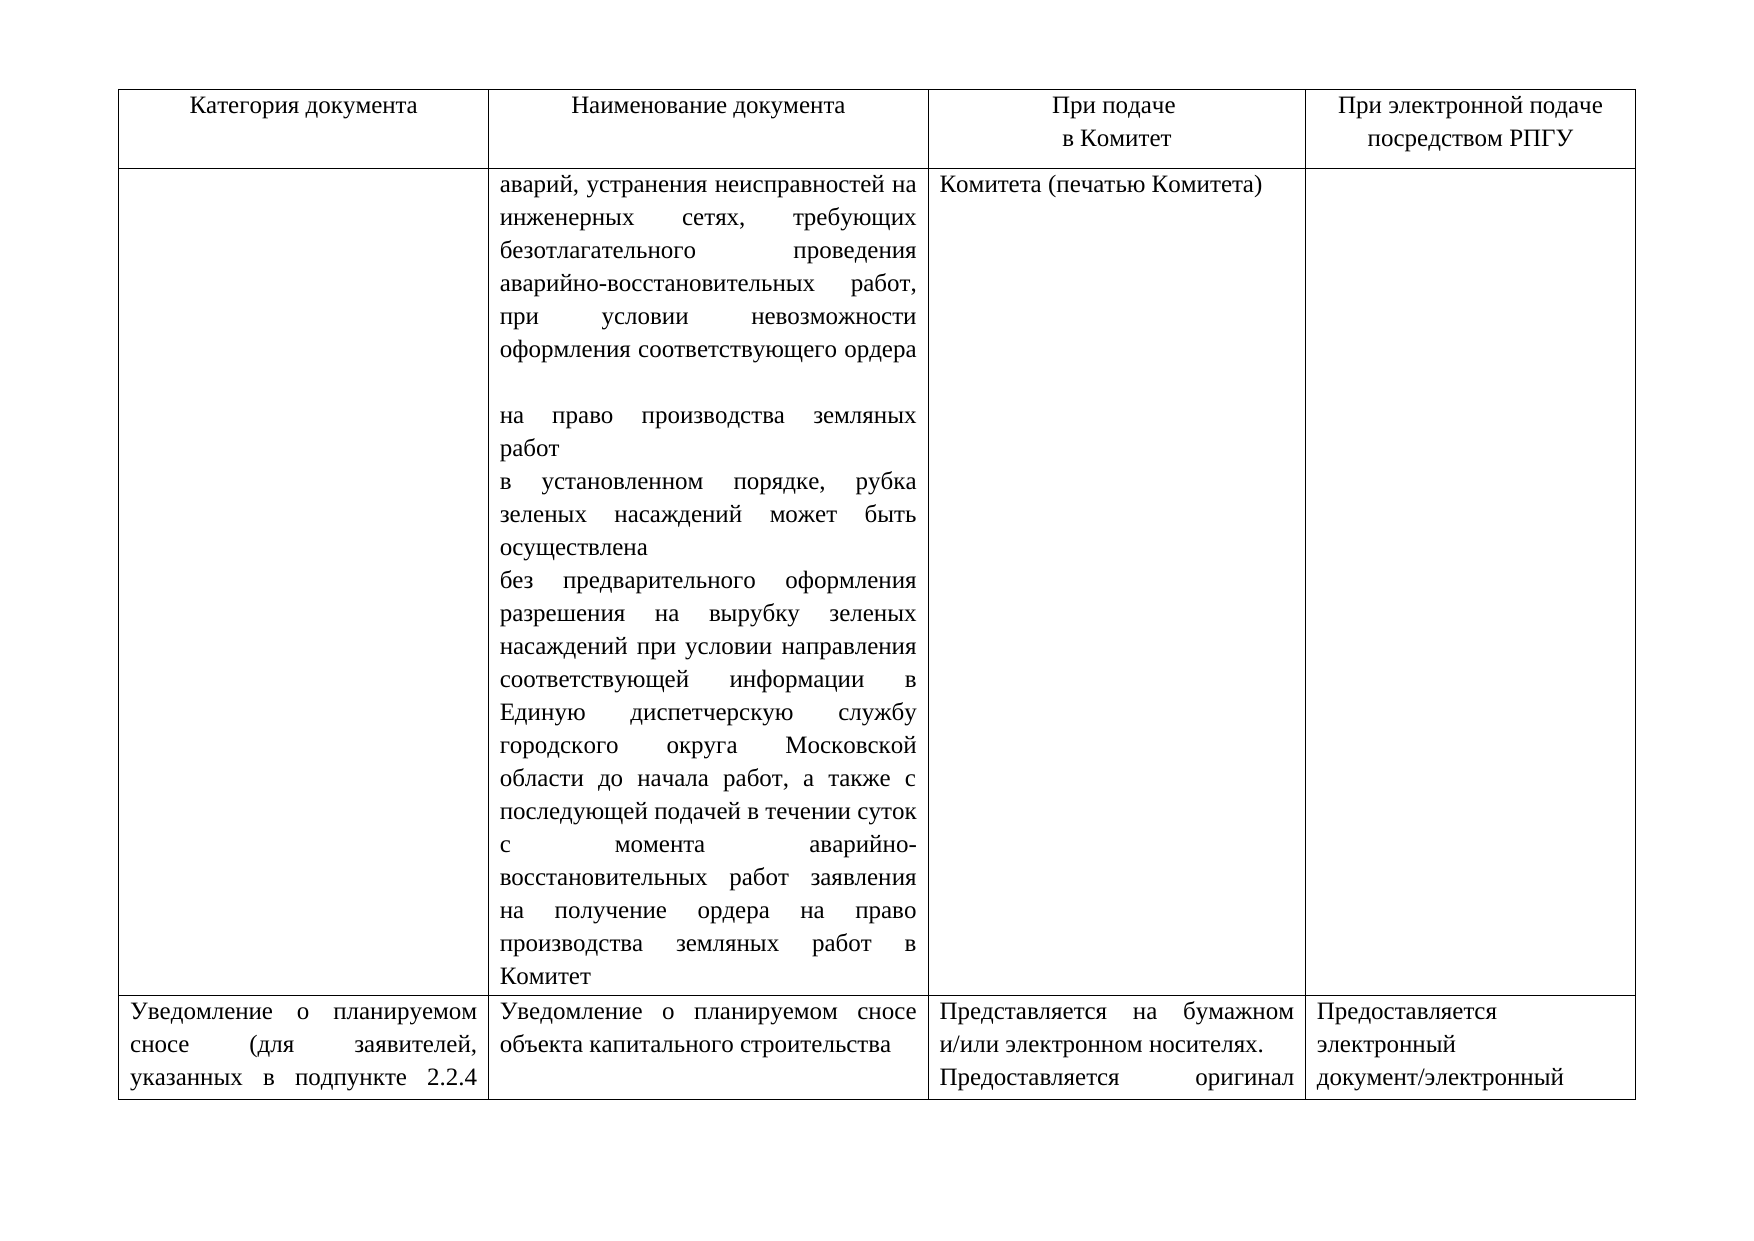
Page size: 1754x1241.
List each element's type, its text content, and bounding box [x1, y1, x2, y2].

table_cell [119, 169, 488, 995]
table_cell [1306, 996, 1635, 1099]
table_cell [1306, 169, 1635, 995]
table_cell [119, 996, 488, 1099]
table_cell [489, 996, 928, 1099]
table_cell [929, 169, 1305, 995]
table_header Наименование документа [489, 90, 928, 168]
table_header При подаче в Комитет [929, 90, 1305, 168]
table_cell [929, 996, 1305, 1099]
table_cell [489, 169, 928, 995]
table_header При электронной подаче посредством РПГУ [1306, 90, 1635, 168]
table_header Категория документа [119, 90, 488, 168]
